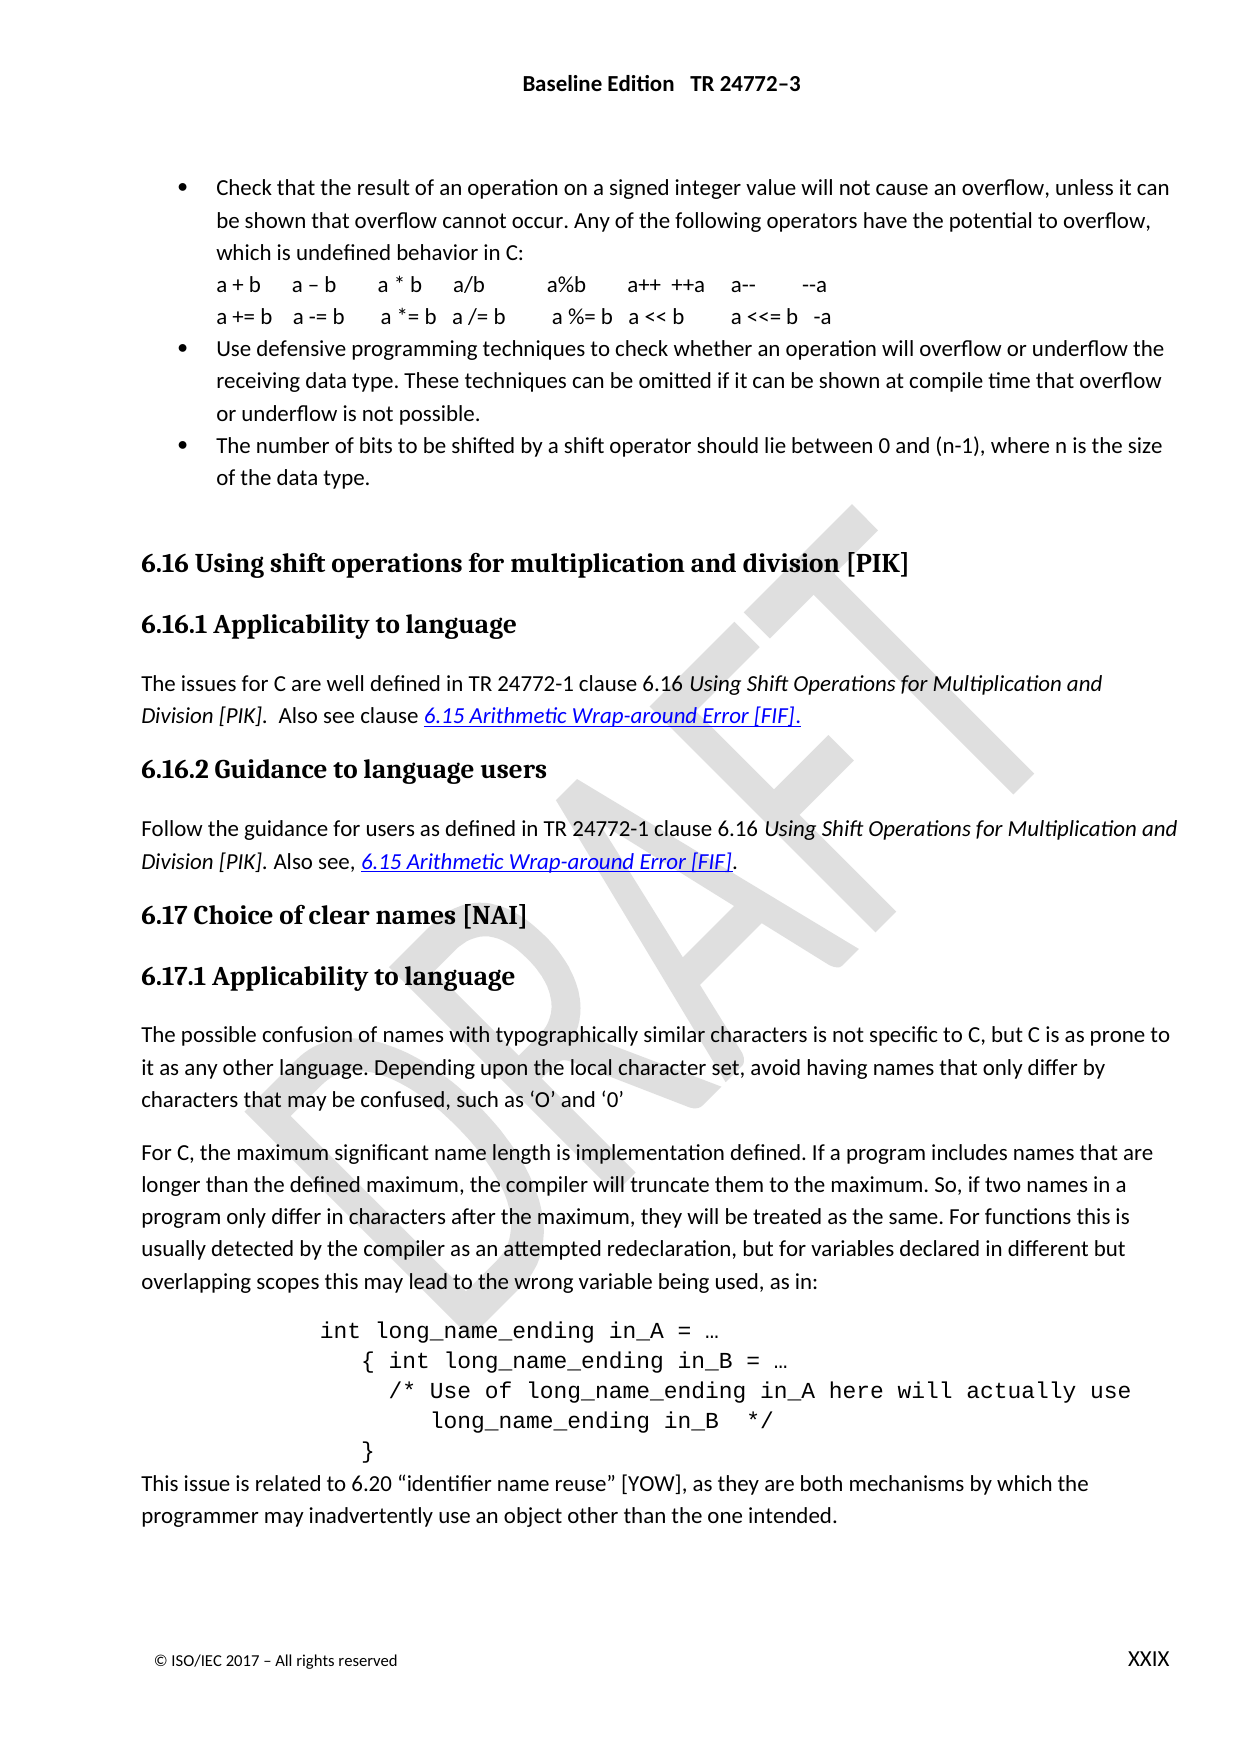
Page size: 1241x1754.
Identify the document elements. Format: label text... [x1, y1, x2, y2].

list The number of bits to be shifted by a shift operator should lie between 0 and (n-1), where n is the size of the data type. [178, 431, 1182, 491]
list a + b a – b a * b a/b a%b a++ ++a a-- --a [216, 270, 1182, 298]
text The issues for C are well defined in TR 24772-1 clause 6.16 Using Shift Operations for Multiplication and Division [PIK]. Also see clause 6.15 Arithmetic Wrap-around Error [FIF]. [141, 669, 1182, 729]
list Check that the result of an operation on a signed integer value will not cause an overflow, unless it can be shown that overflow cannot occur. Any of the following operators have the potential to overflow, which is undefined behavior in C: [178, 173, 1182, 266]
subtitle 6.16.1 Applicability to language [141, 609, 1182, 640]
subtitle 6.16.2 Guidance to language users [141, 754, 1182, 786]
text The possible confusion of names with typographically similar characters is not specific to C, but C is as prone to it as any other language. Depending upon the local character set, avoid having names that only differ by characters that may be confused, such as ‘O’ and ‘0’ [141, 1021, 1182, 1113]
text long_name_ending in_B */ [141, 1409, 1182, 1435]
text This issue is related to 6.20 “identifier name reuse” [YOW], as they are both mechanisms by which the programmer may inadvertently use an object other than the one intended. [141, 1469, 1182, 1529]
text { int long_name_ending in_B = … [141, 1349, 1182, 1376]
text int long_name_ending in_A = … [141, 1320, 1182, 1346]
list Use defensive programming techniques to check whether an operation will overflow or underflow the receiving data type. These techniques can be omitted if it can be shown at compile time that overflow or underflow is not possible. [178, 334, 1182, 427]
text For C, the maximum significant name length is implementation defined. If a program includes names that are longer than the defined maximum, the compiler will truncate them to the maximum. So, if two names in a program only differ in characters after the maximum, they will be treated as the same. For functions this is usually detected by the compiler as an attempted redeclaration, but for variables declared in different but overlapping scopes this may lead to the wrong variable being used, as in: [141, 1138, 1182, 1295]
text /* Use of long_name_ending in_A here will actually use [141, 1379, 1182, 1405]
text } [141, 1439, 1182, 1465]
list a += b a -= b a *= b a /= b a %= b a << b a <<= b -a [216, 302, 1182, 330]
subtitle 6.17 Choice of clear names [NAI] [141, 900, 1182, 931]
text Follow the guidance for users as defined in TR 24772-1 clause 6.16 Using Shift Operations for Multiplication and Division [PIK]. Also see, 6.15 Arithmetic Wrap-around Error [FIF]. [141, 814, 1182, 875]
subtitle 6.16 Using shift operations for multiplication and division [PIK] [141, 548, 1182, 579]
subtitle 6.17.1 Applicability to language [141, 961, 1182, 992]
